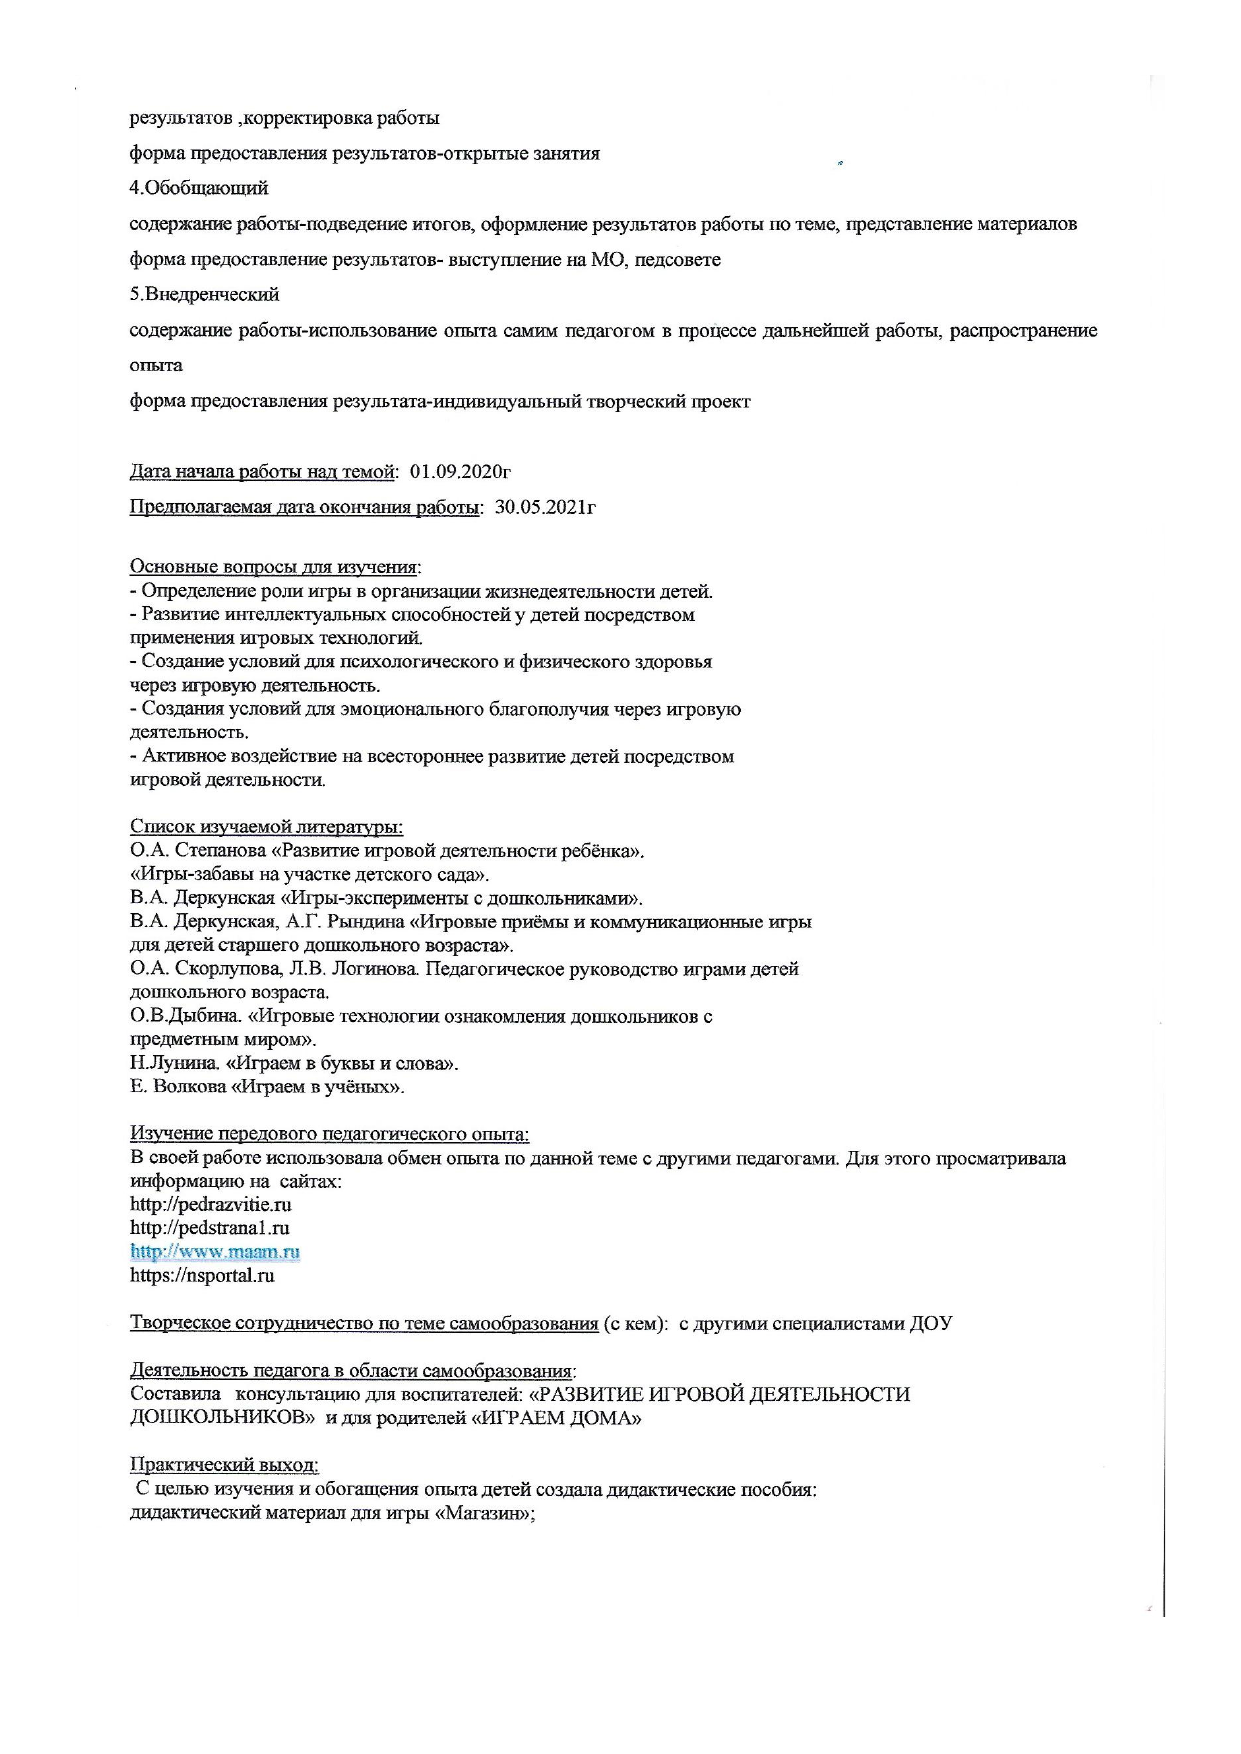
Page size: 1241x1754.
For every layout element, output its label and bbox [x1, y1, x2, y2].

picture [75, 75, 1166, 1617]
